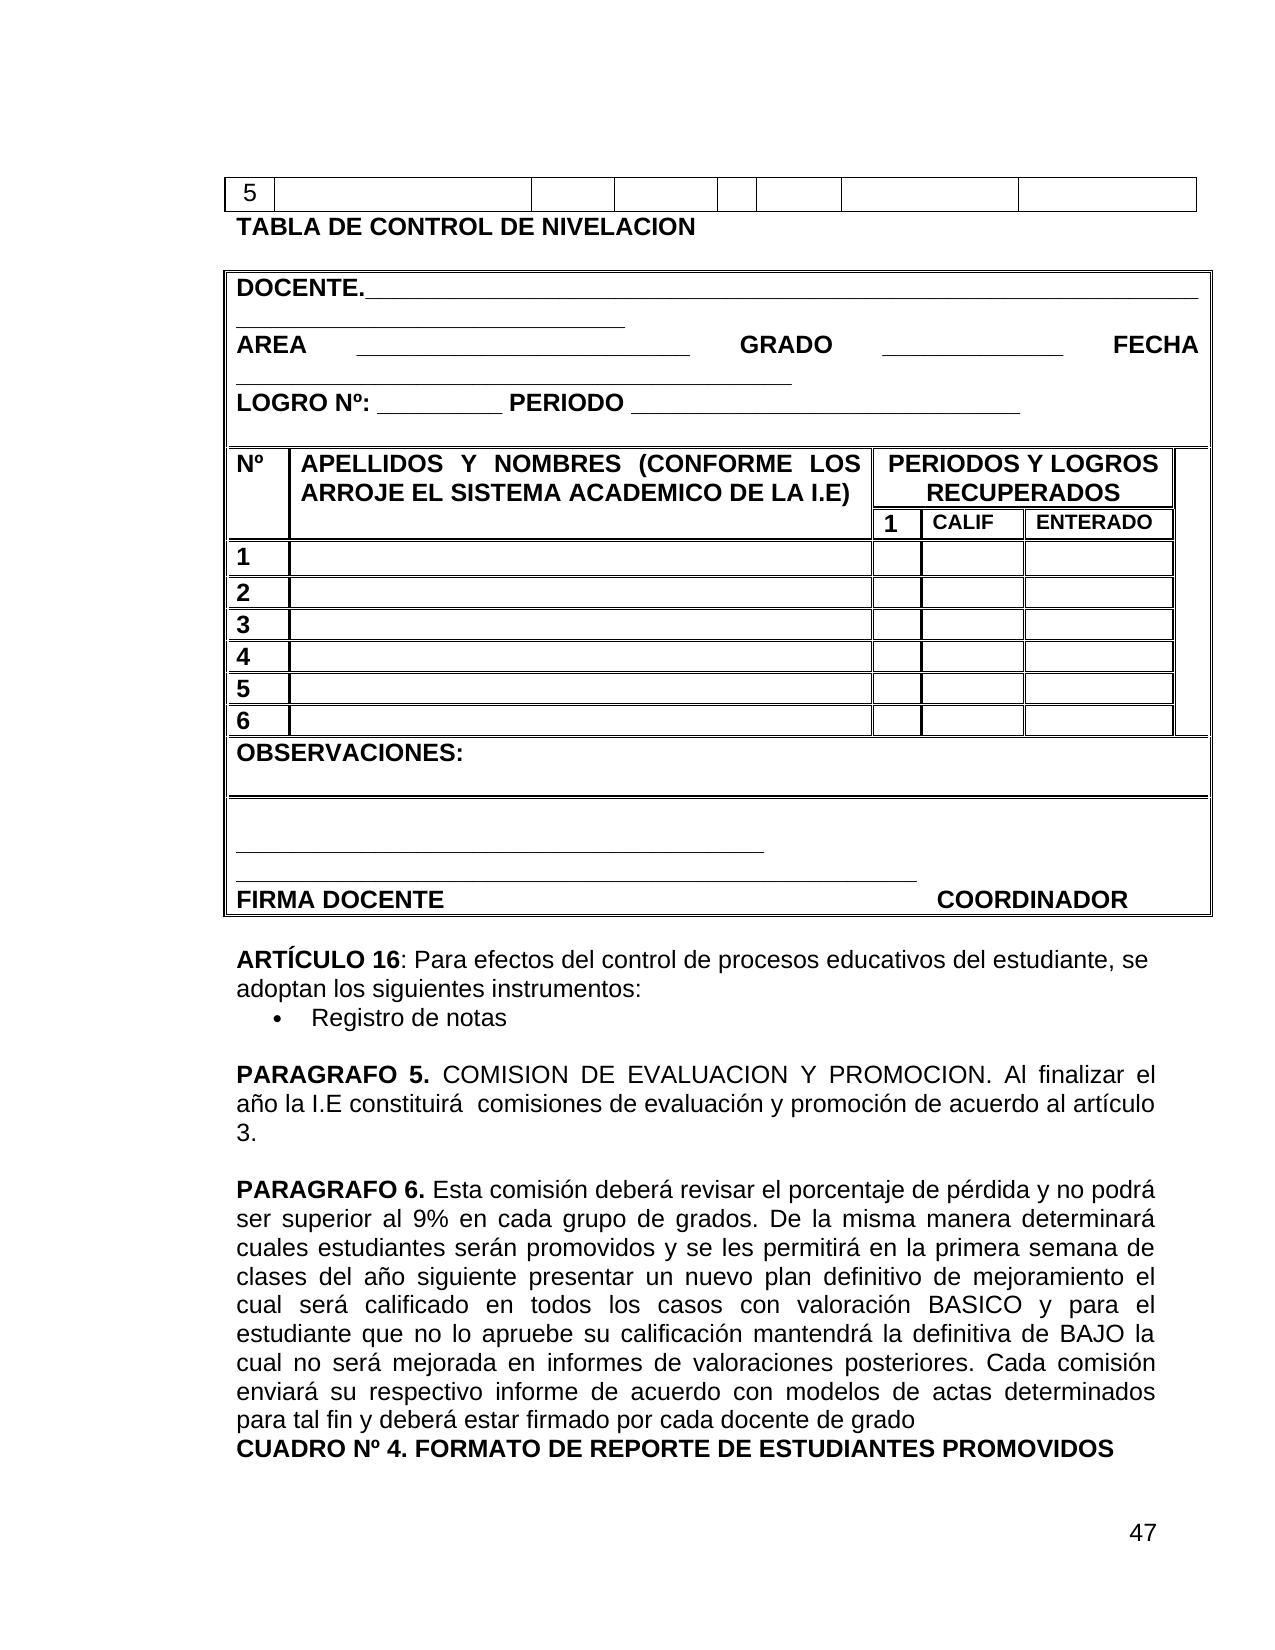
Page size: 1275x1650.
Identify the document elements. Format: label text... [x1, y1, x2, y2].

table_cell [1026, 542, 1172, 574]
table_cell [291, 706, 871, 734]
table_cell [874, 542, 920, 574]
table_cell [1026, 642, 1172, 671]
table_cell Nº [225, 446, 289, 538]
table_cell [1026, 674, 1172, 702]
table_cell 4 [227, 639, 288, 671]
table_cell [874, 642, 920, 671]
text ARTÍCULO 16: Para efectos del control de procesos educativos del estudiante, se adoptan los siguientes instrumentos: [236, 945, 1157, 1003]
table_cell [923, 706, 1023, 734]
table_cell APELLIDOS Y NOMBRES (CONFORME LOS ARROJE EL SISTEMA ACADEMICO DE LA I.E) [291, 449, 871, 538]
text PARAGRAFO 6. Esta comisión deberá revisar el porcentaje de pérdida y no podrá ser superior al 9% en cada grupo de grados. De la misma manera determinará cuales estudiantes serán promovidos y se les permitirá en la primera semana de clases del año siguiente presentar un nuevo plan definitivo de mejoramiento el cual será calificado en todos los casos con valoración BASICO y para el estudiante que no lo apruebe su calificación mantendrá la definitiva de BAJO la cual no será mejorada en informes de valoraciones posteriores. Cada comisión enviará su respectivo informe de acuerdo con modelos de actas determinados para tal fin y deberá estar firmado por cada docente de grado [236, 1175, 1157, 1434]
table_cell [874, 706, 920, 734]
table_cell CALIF [923, 510, 1023, 538]
table_cell [275, 178, 531, 211]
text TABLA DE CONTROL DE NIVELACION [236, 212, 1157, 241]
table_cell [842, 178, 1018, 211]
table_cell [874, 674, 920, 702]
table_cell 6 [227, 703, 288, 734]
table_header DOCENTE.________________________________________________________________________________________ AREA ________________________ GRADO _____________ FECHA ________________________________________ LOGRO Nº: _________ PERIODO ____________________________ [227, 273, 1210, 446]
table_cell [923, 542, 1023, 574]
table_cell [923, 578, 1023, 607]
table_cell [923, 674, 1023, 702]
table_cell [923, 642, 1023, 671]
table_cell OBSERVACIONES: [227, 735, 1210, 795]
table_cell 3 [225, 607, 289, 638]
table_cell [874, 610, 920, 638]
table_cell [1174, 446, 1211, 734]
text CUADRO Nº 4. FORMATO DE REPORTE DE ESTUDIANTES PROMOVIDOS [236, 1434, 1157, 1463]
table_cell 5 [226, 178, 274, 211]
list Registro de notas [274, 1003, 1157, 1032]
table_cell [1026, 706, 1172, 734]
table_cell [291, 674, 871, 702]
table_cell 2 [227, 575, 288, 607]
table_cell [874, 578, 920, 607]
table_cell [923, 610, 1023, 638]
table_cell [1026, 610, 1172, 638]
table_cell [291, 578, 871, 607]
table_cell ENTERADO [1026, 510, 1172, 538]
text PARAGRAFO 5. COMISION DE EVALUACION Y PROMOCION. Al finalizar el año la I.E constituirá comisiones de evaluación y promoción de acuerdo al artículo 3. [236, 1060, 1157, 1147]
table_cell 5 [225, 671, 289, 702]
table_cell [1019, 178, 1196, 211]
table_cell PERIODOS Y LOGROS RECUPERADOS [874, 449, 1172, 506]
table_cell 1 [874, 510, 920, 538]
table_cell [291, 610, 871, 638]
table_cell [718, 178, 756, 211]
table_cell 1 [227, 538, 288, 574]
table_cell [291, 542, 871, 574]
table_cell ______________________________________ _________________________________________________ FIRMA DOCENTE COORDINADOR [227, 795, 1210, 913]
table_cell [1026, 578, 1172, 607]
table_cell [532, 178, 614, 211]
table_cell [291, 642, 871, 671]
table_cell [615, 178, 717, 211]
table_cell [757, 178, 841, 211]
